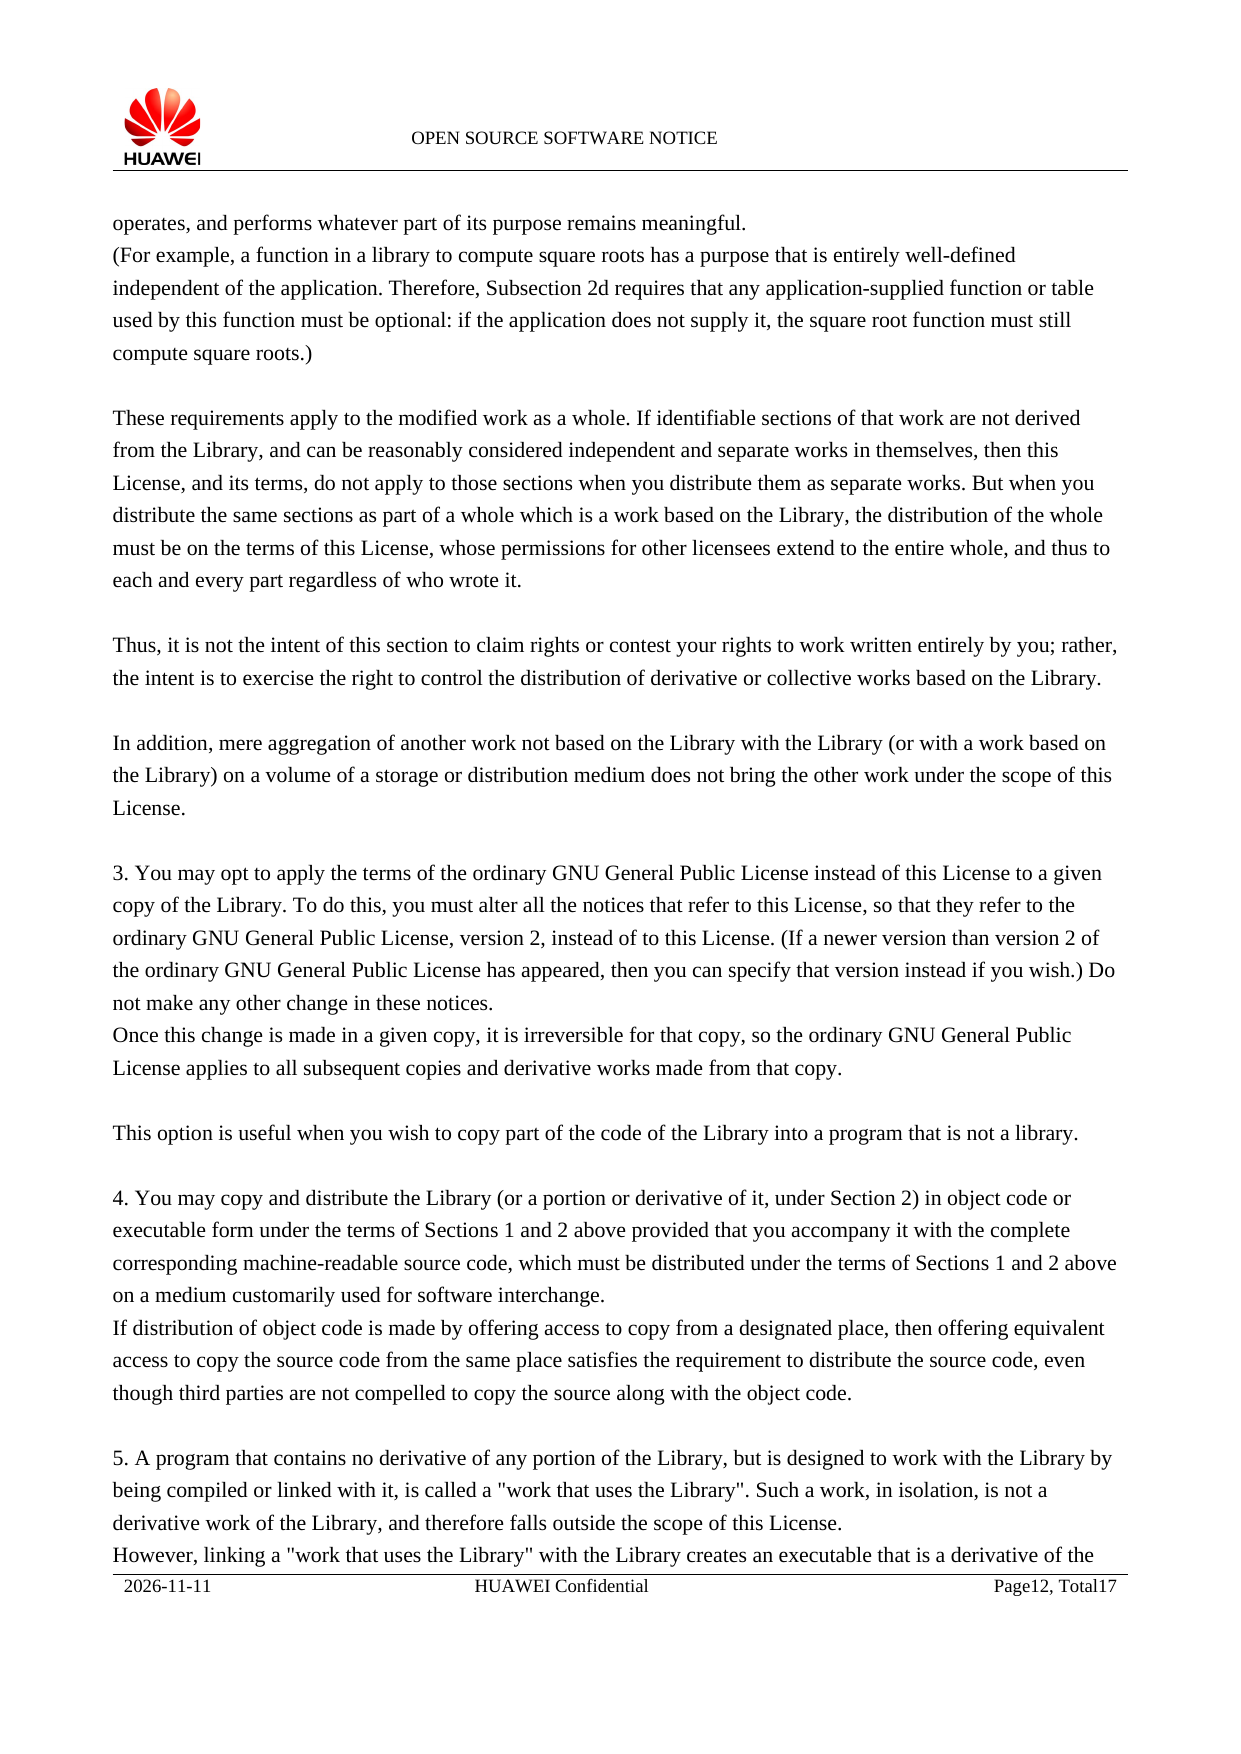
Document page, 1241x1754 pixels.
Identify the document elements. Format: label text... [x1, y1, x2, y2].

picture [124, 88, 201, 165]
